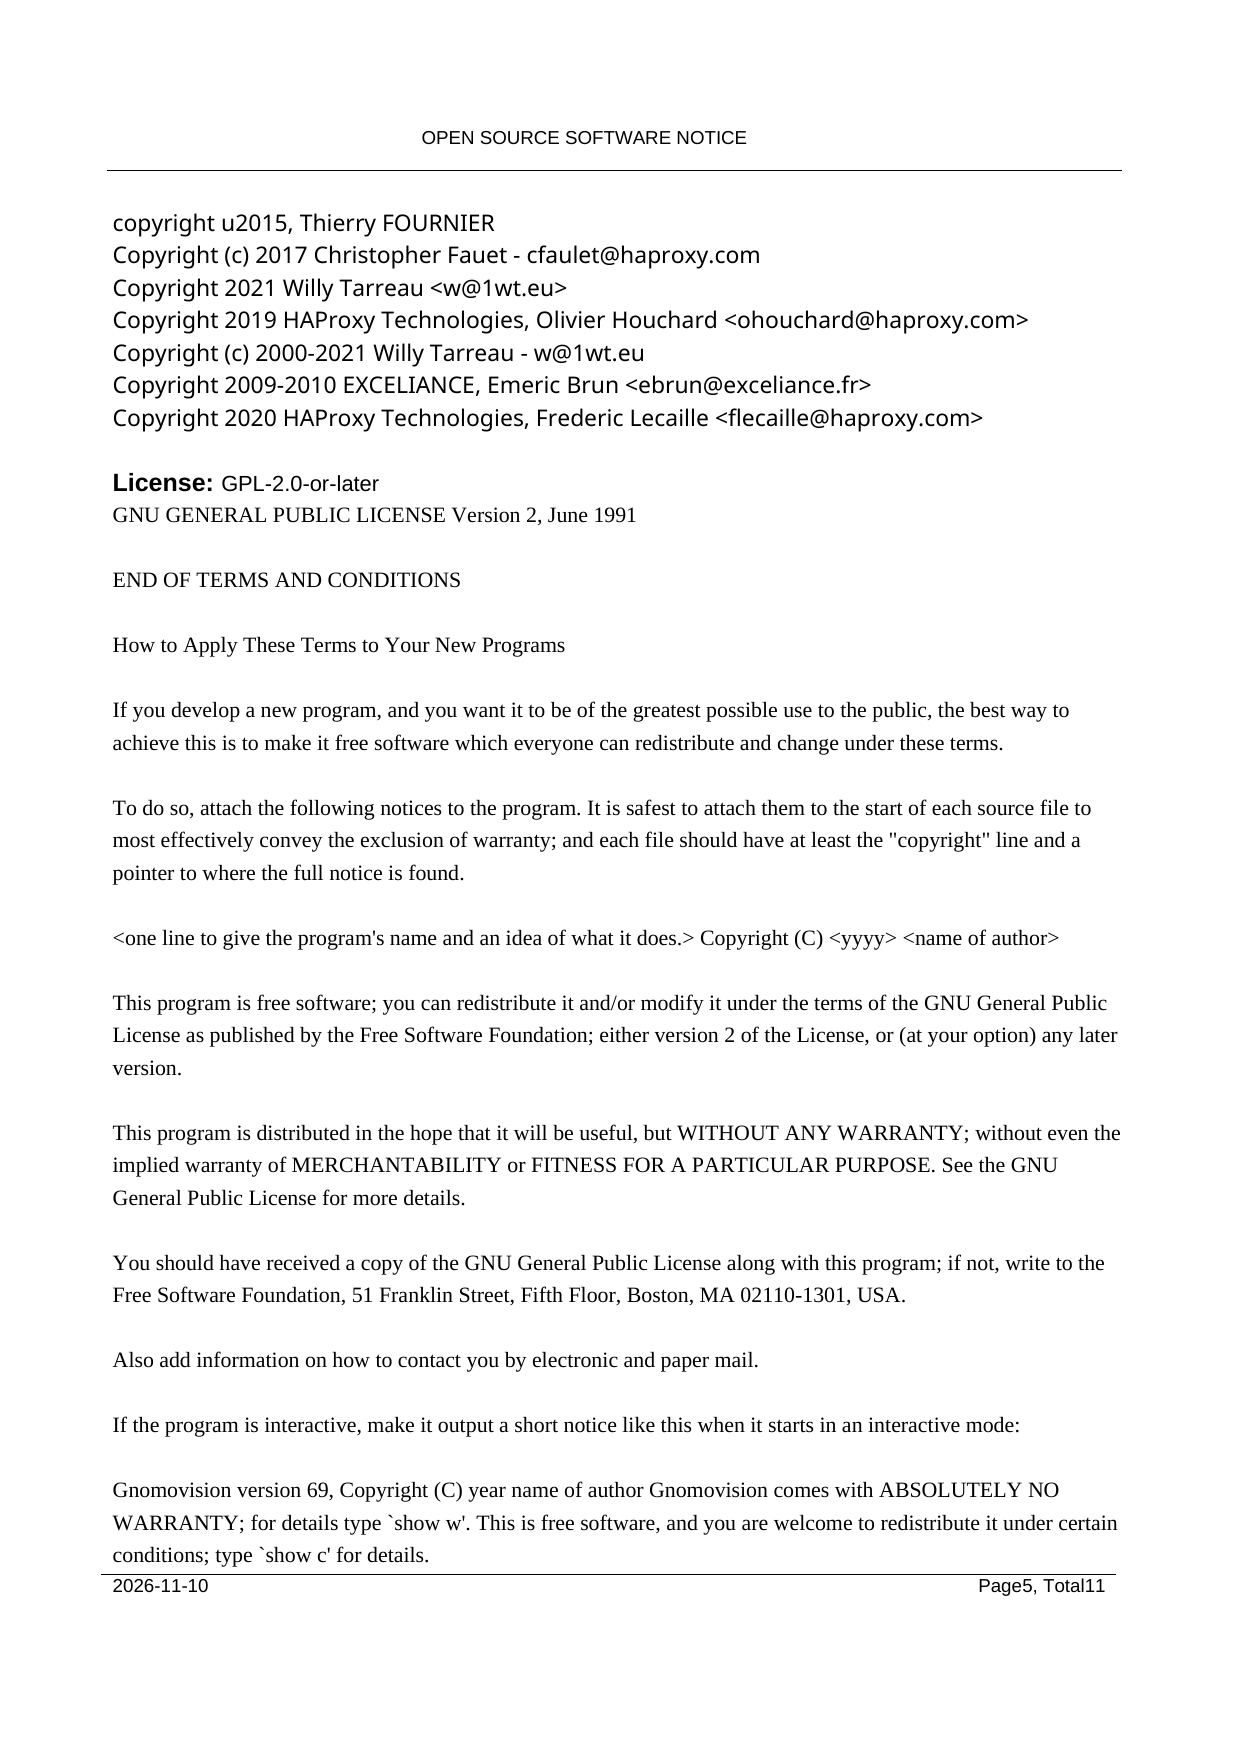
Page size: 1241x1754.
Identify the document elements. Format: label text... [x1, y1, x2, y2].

text License: GPL-2.0-or-later [112, 466, 1128, 499]
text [112, 499, 1128, 1571]
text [112, 206, 1128, 466]
